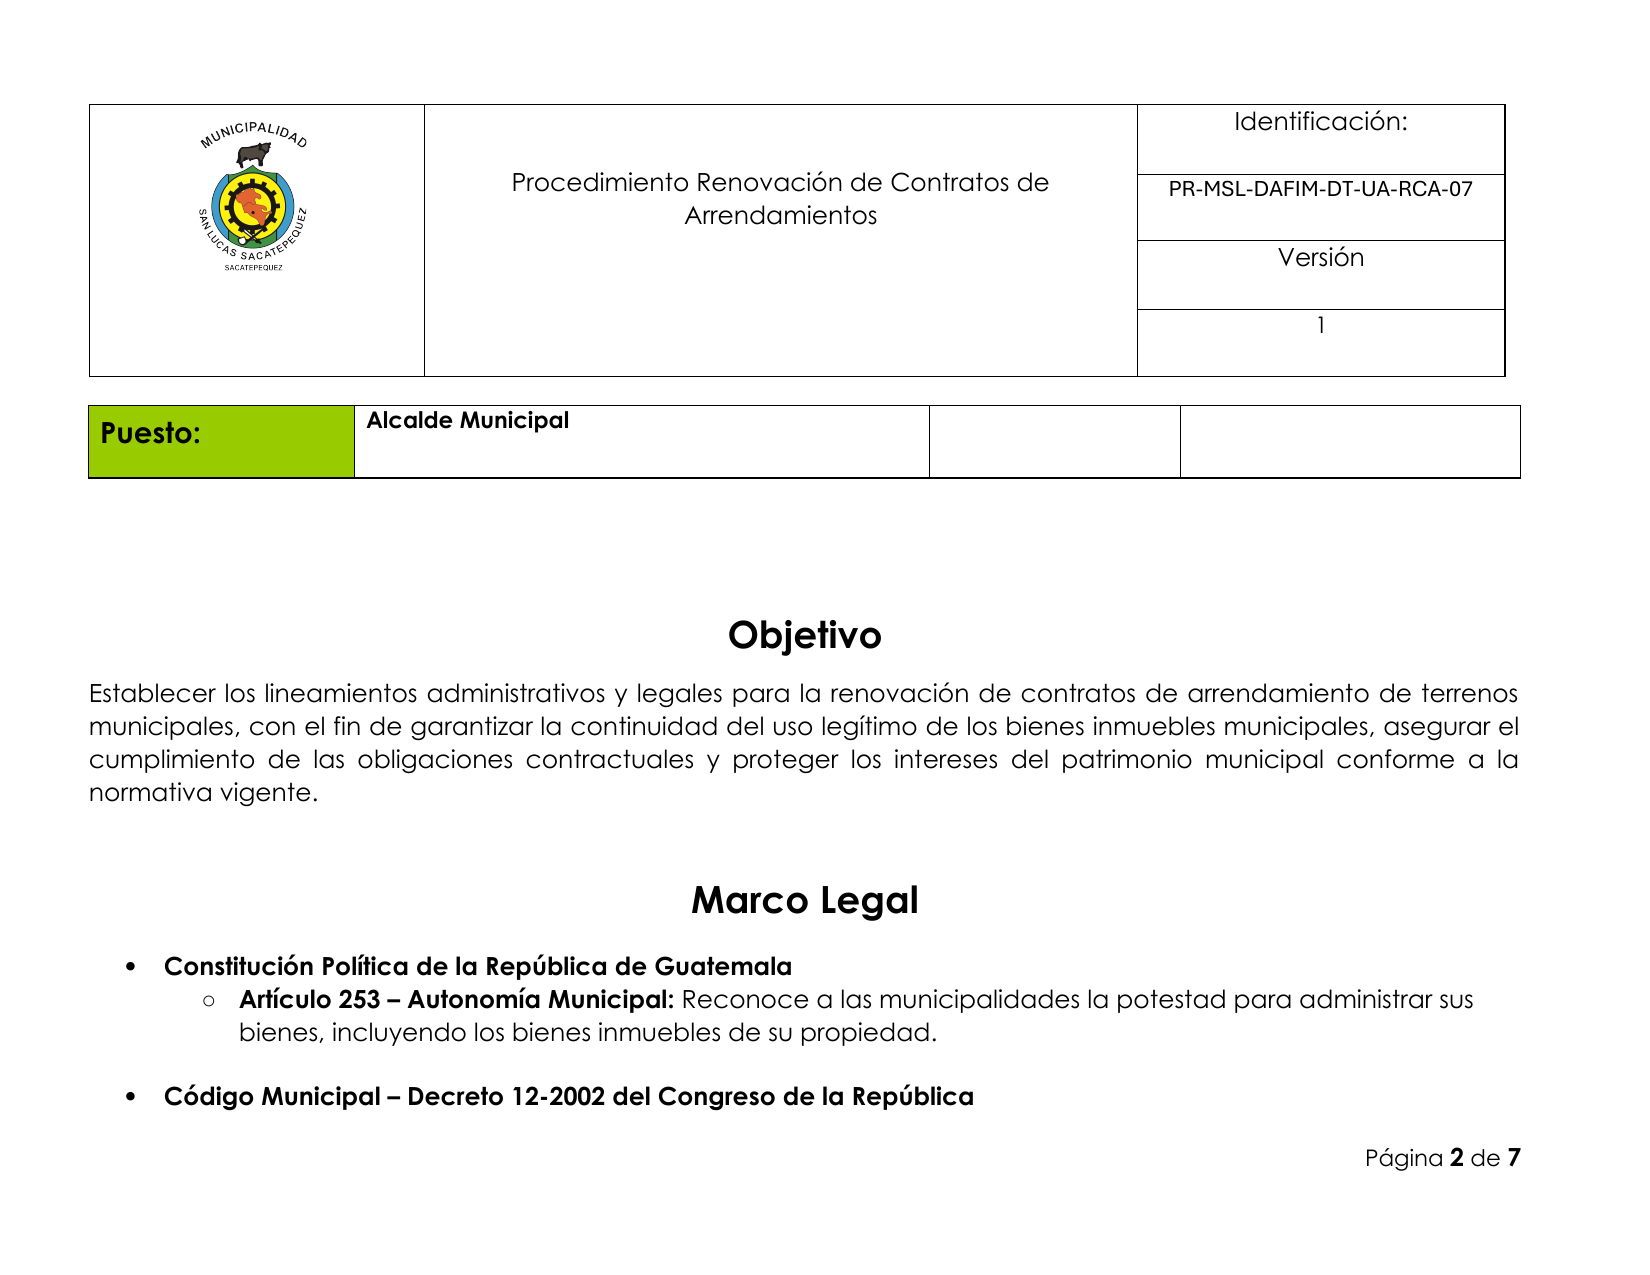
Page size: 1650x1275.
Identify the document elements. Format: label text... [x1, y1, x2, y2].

list Código Municipal – Decreto 12-2002 del Congreso de la República [126, 1080, 1521, 1110]
list Constitución Política de la República de Guatemala [126, 951, 1521, 981]
table_cell [1181, 406, 1520, 477]
table_cell [930, 406, 1180, 477]
table_cell Puesto: [89, 406, 354, 477]
text Objetivo [89, 611, 1521, 657]
table_cell Alcalde Municipal [355, 406, 929, 477]
picture [199, 122, 307, 271]
text Establecer los lineamientos administrativos y legales para la renovación de contratos de arrendamiento de terrenos municipales, con el fin de garantizar la continuidad del uso legítimo de los bienes inmuebles municipales, asegurar el cumplimiento de las obligaciones contractuales y proteger los intereses del patrimonio municipal conforme a la normativa vigente. [89, 678, 1521, 807]
list Artículo 253 – Autonomía Municipal: Reconoce a las municipalidades la potestad para administrar sus bienes, incluyendo los bienes inmuebles de su propiedad. [201, 984, 1521, 1078]
text Marco Legal [89, 876, 1521, 922]
